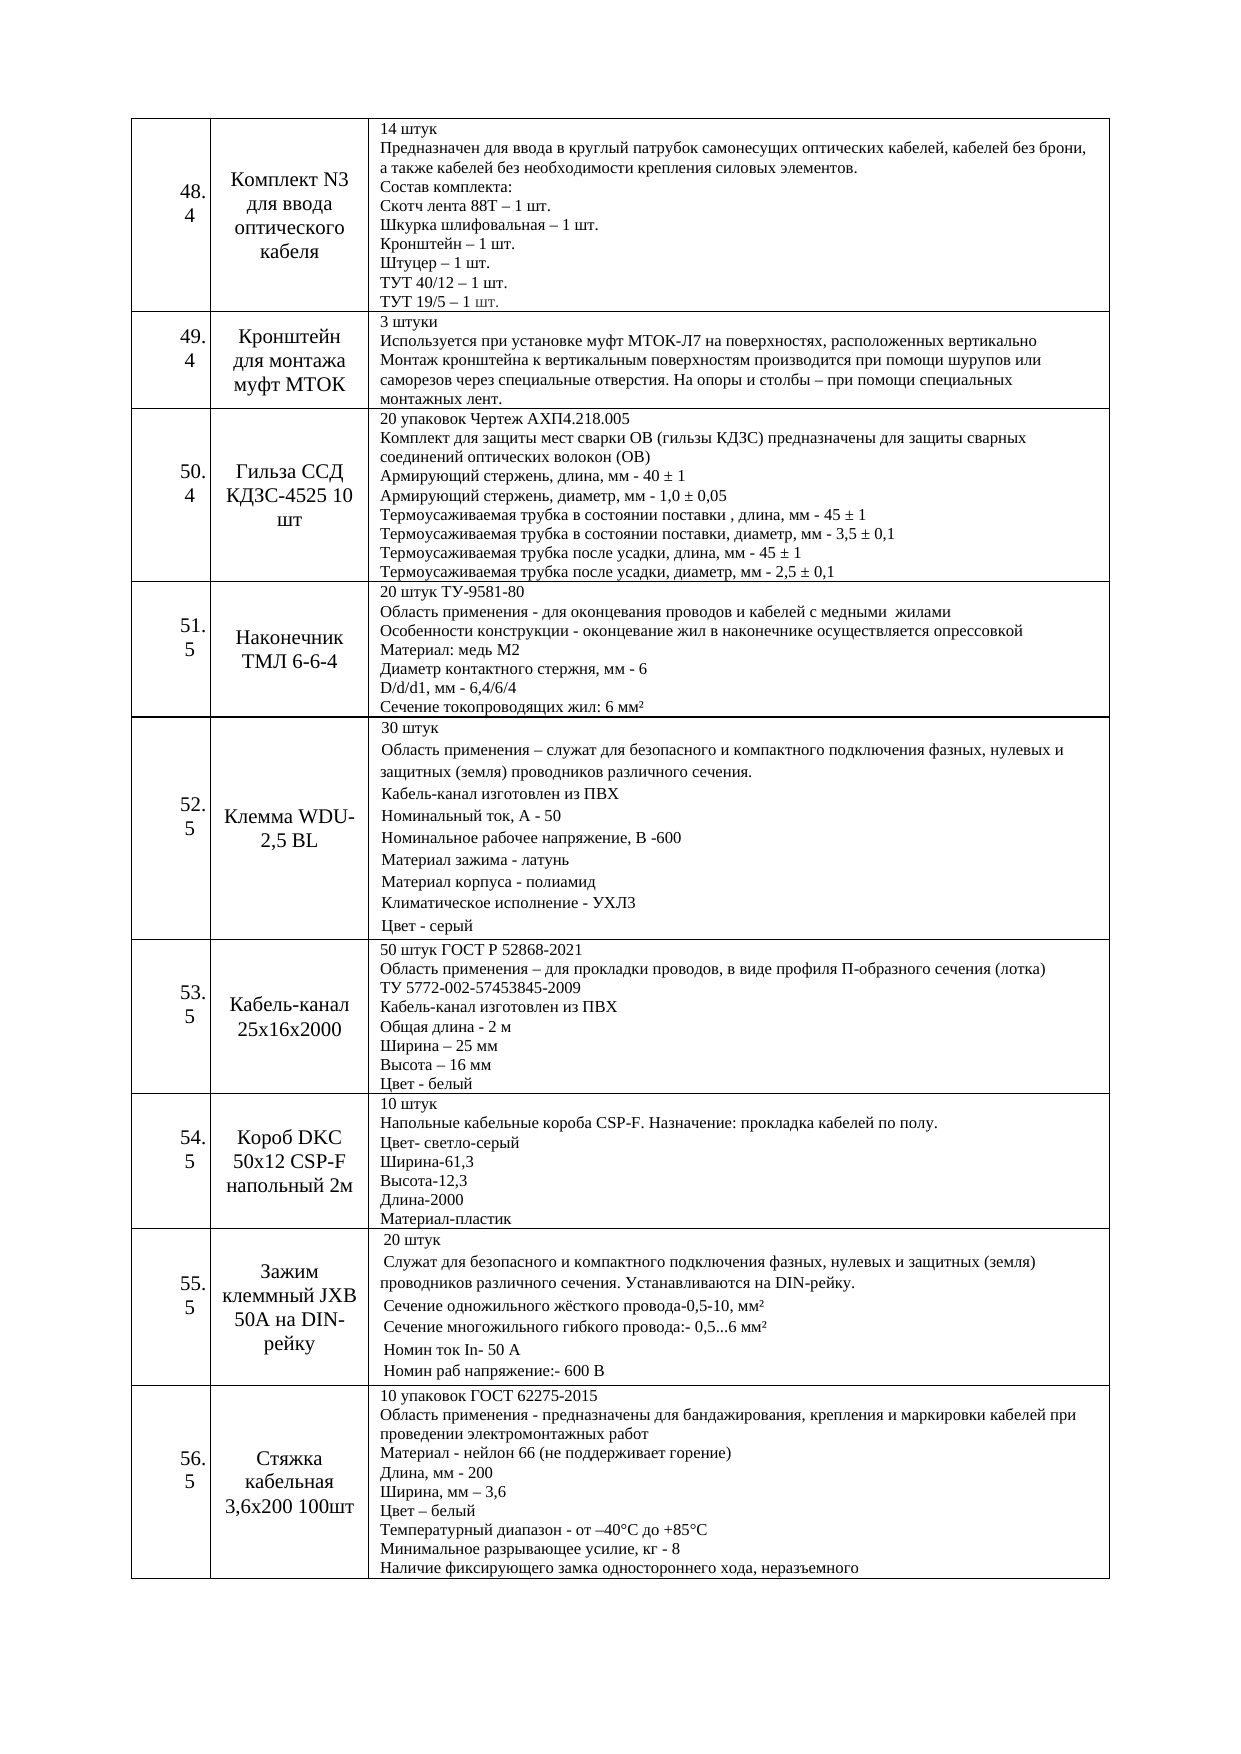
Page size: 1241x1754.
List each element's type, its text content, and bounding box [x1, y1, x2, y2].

table_cell 53 [132, 718, 210, 939]
table_cell 55 [132, 940, 210, 1093]
table_cell Зажим клеммный JXB 50А на DIN-рейку [211, 1229, 368, 1385]
table_cell 57 [132, 1229, 210, 1385]
table_cell 56 [132, 1094, 210, 1228]
table_cell 58 [132, 1386, 210, 1577]
table_cell 10 упаковок ГОСТ 62275-2015 Область применения - предназначены для бандажирования, крепления и маркировки кабелей при проведении электромонтажных работ Материал - нейлон 66 (не поддерживает горение) Длина, мм - 200 Ширина, мм – 3,6 Цвет – белый Температурный диапазон - от –40°С до +85°С Минимальное разрывающее усилие, кг - 8 Наличие фиксирующего замка одностороннего хода, неразъемного [369, 1386, 1109, 1577]
table_cell 49 [132, 409, 210, 581]
table_cell Стяжка кабельная 3,6x200 100шт [211, 1386, 368, 1577]
table_cell 20 упаковок Чертеж АХП4.218.005 Комплект для защиты мест сварки ОВ (гильзы КДЗС) предназначены для защиты сварных соединений оптических волокон (ОВ) Армирующий стержень, длина, мм - 40 ± 1 Армирующий стержень, диаметр, мм - 1,0 ± 0,05 Термоусаживаемая трубка в состоянии поставки , длина, мм - 45 ± 1 Термоусаживаемая трубка в состоянии поставки, диаметр, мм - 3,5 ± 0,1 Термоусаживаемая трубка после усадки, длина, мм - 45 ± 1 Термоусаживаемая трубка после усадки, диаметр, мм - 2,5 ± 0,1 [369, 409, 1109, 581]
table_cell 44 [132, 119, 210, 311]
table_cell 30 штук Область применения – служат для безопасного и компактного подключения фазных, нулевых и защитных (земля) проводников различного сечения. Кабель-канал изготовлен из ПВХ Номинальный ток, А - 50 Номинальное рабочее напряжение, В -600 Материал зажима - латунь Материал корпуса - полиамид Климатическое исполнение - УХЛ3 Цвет - серый [369, 718, 1109, 939]
table_cell Кабель-канал 25x16x2000 [211, 940, 368, 1093]
table_cell 45 [132, 312, 210, 408]
table_cell 14 штук Предназначен для ввода в круглый патрубок самонесущих оптических кабелей, кабелей без брони, а также кабелей без необходимости крепления силовых элементов. Состав комплекта: Скотч лента 88Т – 1 шт. Шкурка шлифовальная – 1 шт. Кронштейн – 1 шт. Штуцер – 1 шт. ТУТ 40/12 – 1 шт. ТУТ 19/5 – 1 шт. [369, 119, 1109, 311]
table_cell 20 штук ТУ-9581-80 Область применения - для оконцевания проводов и кабелей с медными жилами Особенности конструкции - оконцевание жил в наконечнике осуществляется опрессовкой Материал: медь М2 Диаметр контактного стержня, мм - 6 D/d/d1, мм - 6,4/6/4 Сечение токопроводящих жил: 6 мм² [369, 582, 1109, 716]
table_cell 50 штук ГОСТ Р 52868-2021 Область применения – для прокладки проводов, в виде профиля П-образного сечения (лотка) ТУ 5772-002-57453845-2009 Кабель-канал изготовлен из ПВХ Общая длина - 2 м Ширина – 25 мм Высота – 16 мм Цвет - белый [369, 940, 1109, 1093]
table_cell Комплект N3 для ввода оптического кабеля [211, 119, 368, 311]
table_cell 50 [132, 582, 210, 716]
table_cell Короб DKC 50x12 CSP-F напольный 2м [211, 1094, 368, 1228]
table_cell 10 штук Напольные кабельные короба CSP-F. Назначение: прокладка кабелей по полу. Цвет- светло-серый Ширина-61,3 Высота-12,3 Длина-2000 Материал-пластик [369, 1094, 1109, 1228]
table_cell Клемма WDU-2,5 BL [211, 718, 368, 939]
table_cell Кронштейн для монтажа муфт МТОК [211, 312, 368, 408]
table_cell Наконечник ТМЛ 6-6-4 [211, 582, 368, 716]
table_cell 20 штук Служат для безопасного и компактного подключения фазных, нулевых и защитных (земля) проводников различного сечения. Устанавливаются на DIN-рейку. Сечение одножильного жёсткого провода-0,5-10, мм² Сечение многожильного гибкого провода:- 0,5...6 мм² Номин ток In- 50 А Номин раб напряжение:- 600 В [369, 1229, 1109, 1385]
table_cell 3 штуки Используется при установке муфт МТОК-Л7 на поверхностях, расположенных вертикально Монтаж кронштейна к вертикальным поверхностям производится при помощи шурупов или саморезов через специальные отверстия. На опоры и столбы – при помощи специальных монтажных лент. [369, 312, 1109, 408]
table_cell Гильза ССД КДЗС-4525 10 шт [211, 409, 368, 581]
